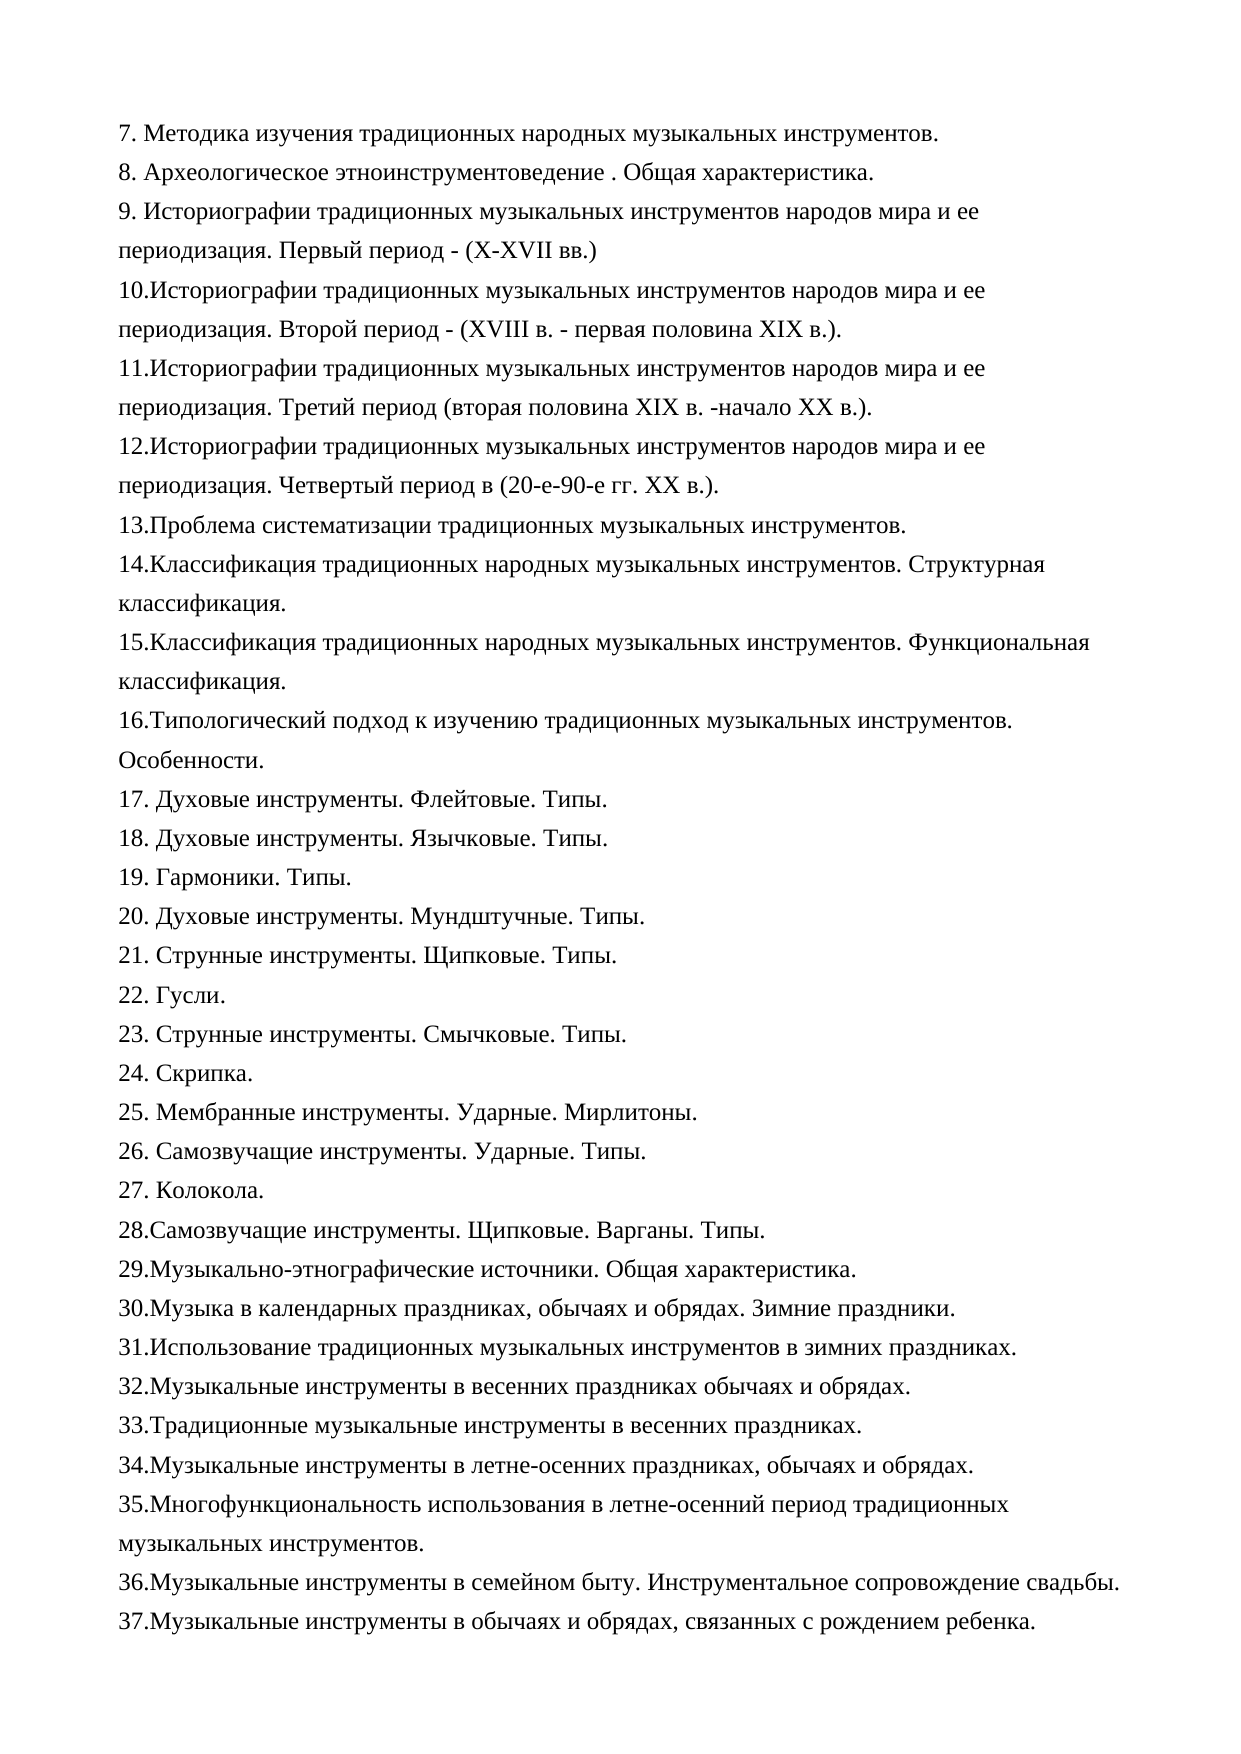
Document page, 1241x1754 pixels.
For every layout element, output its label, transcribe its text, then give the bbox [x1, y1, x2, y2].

text периодизация. Первый период - (Х-ХVII вв.) [118, 236, 1152, 264]
text 18. Духовые инструменты. Язычковые. Типы. [118, 823, 1152, 852]
text 20. Духовые инструменты. Мундштучные. Типы. [118, 901, 1152, 930]
text 30.Музыка в календарных праздниках, обычаях и обрядах. Зимние праздники. [118, 1293, 1152, 1322]
text 16.Типологический подход к изучению традиционных музыкальных инструментов. [118, 706, 1152, 734]
text 10.Историографии традиционных музыкальных инструментов народов мира и ее [118, 275, 1152, 303]
text 37.Музыкальные инструменты в обычаях и обрядах, связанных с рождением ребенка. [118, 1606, 1152, 1635]
text 36.Музыкальные инструменты в семейном быту. Инструментальное сопровождение свадьбы. [118, 1567, 1152, 1596]
text 31.Использование традиционных музыкальных инструментов в зимних праздниках. [118, 1332, 1152, 1361]
text 9. Историографии традиционных музыкальных инструментов народов мира и ее [118, 196, 1152, 225]
text 26. Самозвучащие инструменты. Ударные. Типы. [118, 1136, 1152, 1165]
text 17. Духовые инструменты. Флейтовые. Типы. [118, 784, 1152, 813]
text 34.Музыкальные инструменты в летне-осенних праздниках, обычаях и обрядах. [118, 1450, 1152, 1478]
text 11.Историографии традиционных музыкальных инструментов народов мира и ее [118, 353, 1152, 382]
text 23. Струнные инструменты. Смычковые. Типы. [118, 1019, 1152, 1048]
text 19. Гармоники. Типы. [118, 862, 1152, 891]
text 33.Традиционные музыкальные инструменты в весенних праздниках. [118, 1411, 1152, 1439]
text 7. Методика изучения традиционных народных музыкальных инструментов. [118, 118, 1152, 147]
text 21. Струнные инструменты. Щипковые. Типы. [118, 941, 1152, 969]
text классификация. [118, 588, 1152, 617]
text 14.Классификация традиционных народных музыкальных инструментов. Структурная [118, 549, 1152, 578]
text 29.Музыкально-этнографические источники. Общая характеристика. [118, 1254, 1152, 1283]
text периодизация. Четвертый период в (20-е-90-е гг. ХХ в.). [118, 471, 1152, 499]
text 13.Проблема систематизации традиционных музыкальных инструментов. [118, 510, 1152, 538]
text 28.Самозвучащие инструменты. Щипковые. Варганы. Типы. [118, 1215, 1152, 1243]
text 25. Мембранные инструменты. Ударные. Мирлитоны. [118, 1097, 1152, 1126]
text 35.Многофункциональность использования в летне-осенний период традиционных [118, 1489, 1152, 1518]
text 8. Археологическое этноинструментоведение . Общая характеристика. [118, 157, 1152, 186]
text 12.Историографии традиционных музыкальных инструментов народов мира и ее [118, 431, 1152, 460]
text 15.Классификация традиционных народных музыкальных инструментов. Функциональная [118, 627, 1152, 656]
text 27. Колокола. [118, 1176, 1152, 1204]
text классификация. [118, 666, 1152, 695]
text 32.Музыкальные инструменты в весенних праздниках обычаях и обрядах. [118, 1371, 1152, 1400]
text 22. Гусли. [118, 980, 1152, 1008]
text Особенности. [118, 745, 1152, 773]
text 24. Скрипка. [118, 1058, 1152, 1087]
text музыкальных инструментов. [118, 1528, 1152, 1557]
text периодизация. Третий период (вторая половина ХIХ в. -начало ХХ в.). [118, 392, 1152, 421]
text периодизация. Второй период - (ХVIII в. - первая половина ХIХ в.). [118, 314, 1152, 343]
